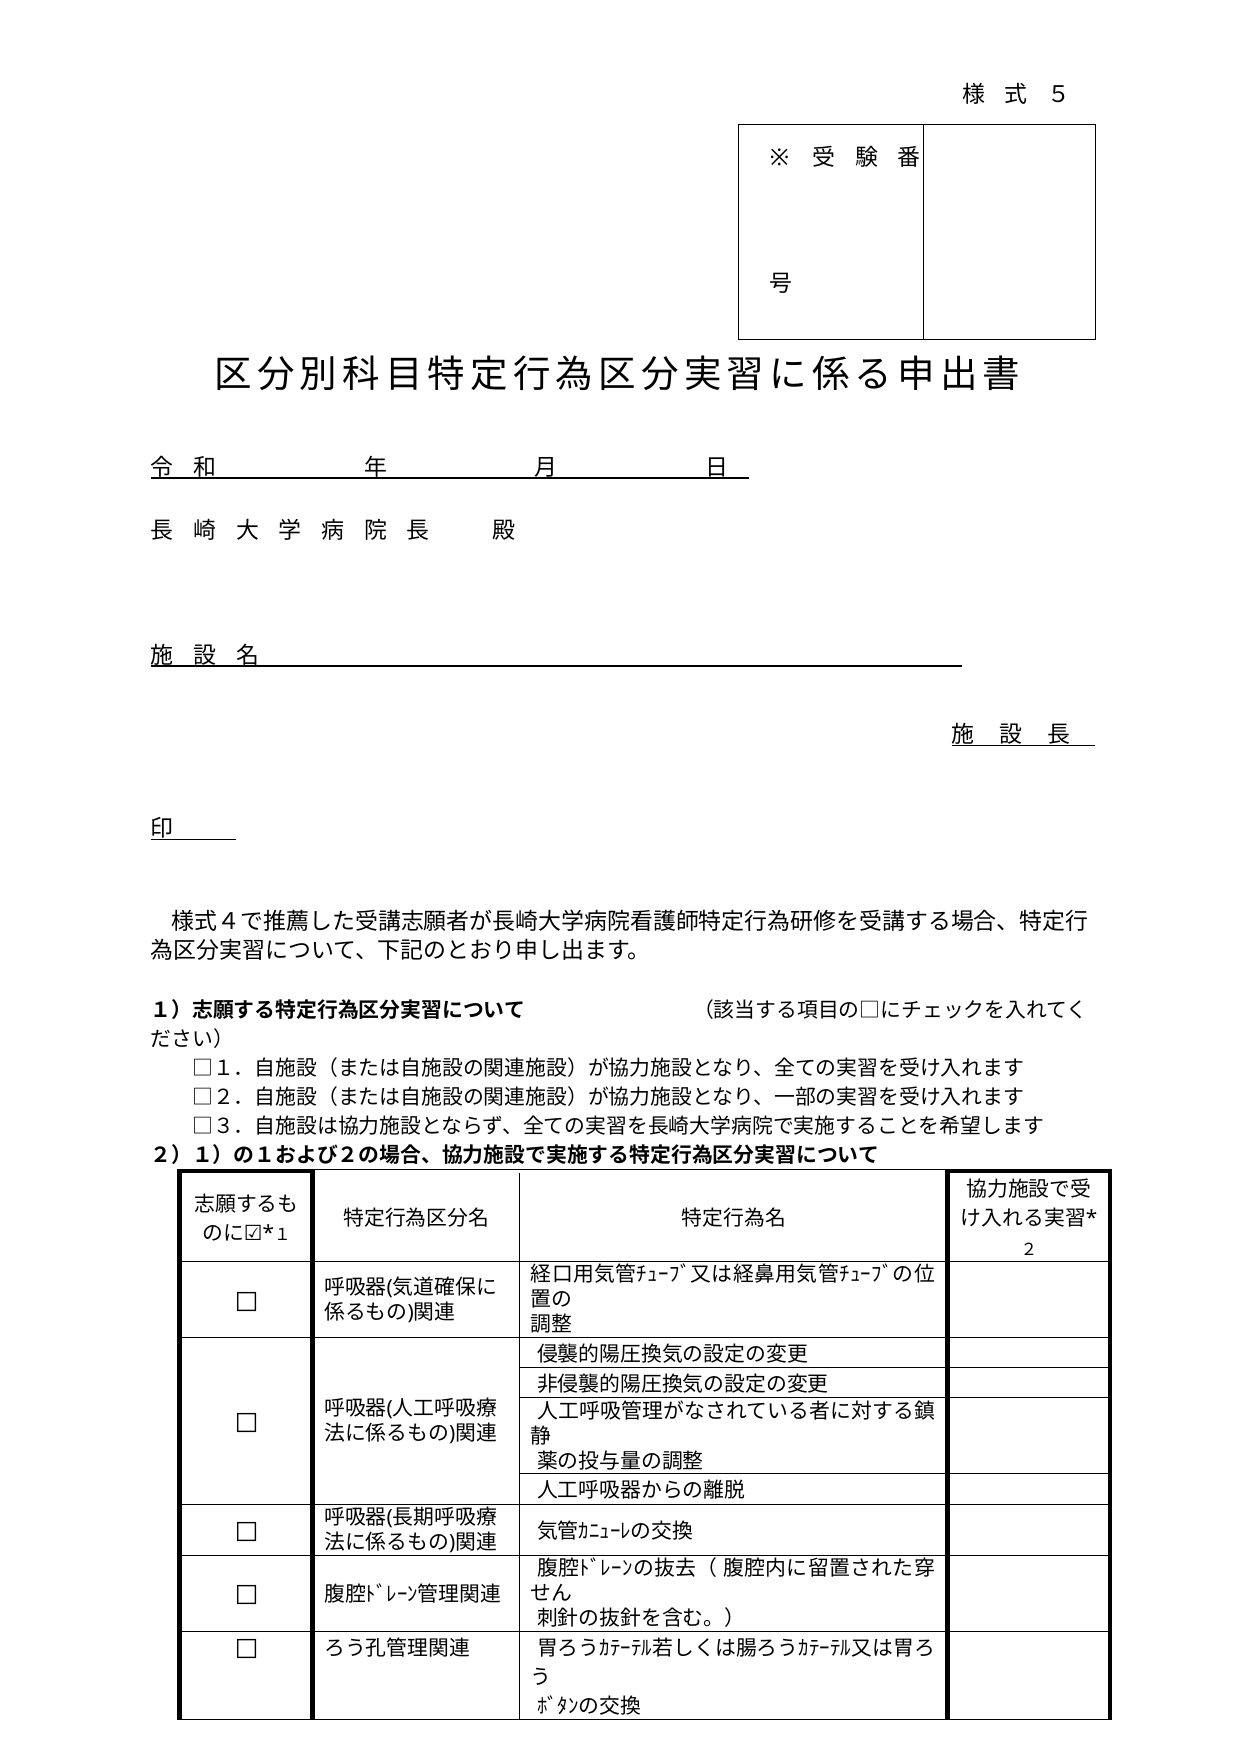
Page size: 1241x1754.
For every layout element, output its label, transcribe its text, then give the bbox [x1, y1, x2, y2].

table_header 協力施設で受け入れる実習*２ [950, 1173, 1108, 1261]
text 令和 年 月 日 [150, 403, 1090, 497]
table_cell [950, 1398, 1108, 1473]
table_cell 侵襲的陽圧換気の設定の変更 [520, 1338, 945, 1367]
text ２）１）の１および２の場合、協力施設で実施する特定行為区分実習について [150, 1139, 1090, 1169]
table_cell 腹腔ﾄﾞﾚｰﾝ管理関連 [315, 1556, 519, 1631]
table_cell 呼吸器(人工呼吸療法に係るもの)関連 [315, 1338, 519, 1503]
table_cell □ [182, 1262, 310, 1337]
table_cell 呼吸器(長期呼吸療法に係るもの)関連 [315, 1505, 519, 1554]
table_cell [950, 1505, 1108, 1554]
text □３．自施設は協力施設とならず、全ての実習を長崎大学病院で実施することを希望します [150, 1110, 1090, 1139]
table_cell 人工呼吸管理がなされている者に対する鎮静 薬の投与量の調整 [520, 1398, 945, 1473]
table_cell 経口用気管ﾁｭｰﾌﾞ又は経鼻用気管ﾁｭｰﾌﾞの位置の 調整 [520, 1262, 945, 1337]
table_header 志願するものに☑*１ [182, 1173, 310, 1261]
table_cell 腹腔ﾄﾞﾚｰﾝの抜去（ 腹腔内に留置された穿せん 刺針の抜針を含む。） [520, 1556, 945, 1631]
text 施設名 [150, 559, 1090, 685]
table_cell □ [182, 1505, 310, 1554]
text １）志願する特定行為区分実習について （該当する項目の□にチェックを入れてください） [150, 994, 1090, 1052]
table_header ※受験番号 [739, 125, 923, 339]
text 様式５ [150, 61, 1090, 123]
text 施設長 印 [150, 701, 1090, 858]
table_cell □ [182, 1632, 310, 1719]
table_cell 呼吸器(気道確保に係るもの)関連 [315, 1262, 519, 1337]
table_cell 人工呼吸器からの離脱 [520, 1474, 945, 1503]
table_header 特定行為名 [519, 1170, 945, 1261]
table_cell □ [182, 1338, 310, 1503]
text □１．自施設（または自施設の関連施設）が協力施設となり、全ての実習を受け入れます [150, 1052, 1090, 1081]
text 長崎大学病院長 殿 [150, 497, 1090, 559]
table_cell 胃ろうｶﾃｰﾃﾙ若しくは腸ろうｶﾃｰﾃﾙ又は胃ろう ﾎﾞﾀﾝの交換 [520, 1632, 945, 1719]
table_header [924, 125, 1095, 339]
text 様式４で推薦した受講志願者が長崎大学病院看護師特定行為研修を受講する場合、特定行為区分実習について、下記のとおり申し出ます。 [150, 906, 1090, 964]
text □２．自施設（または自施設の関連施設）が協力施設となり、一部の実習を受け入れます [150, 1081, 1090, 1110]
table_cell [950, 1556, 1108, 1631]
table_cell [950, 1262, 1108, 1337]
text 区分別科目特定行為区分実習に係る申出書 [150, 340, 1090, 403]
table_cell [950, 1368, 1108, 1397]
table_cell [950, 1474, 1108, 1503]
table_header 特定行為区分名 [315, 1170, 519, 1261]
table_cell 非侵襲的陽圧換気の設定の変更 [520, 1368, 945, 1397]
table_cell □ [182, 1556, 310, 1631]
table_cell [950, 1632, 1108, 1719]
table_cell ろう孔管理関連 [315, 1632, 519, 1719]
table_cell [950, 1338, 1108, 1367]
table_cell 気管ｶﾆｭｰﾚの交換 [520, 1505, 945, 1554]
